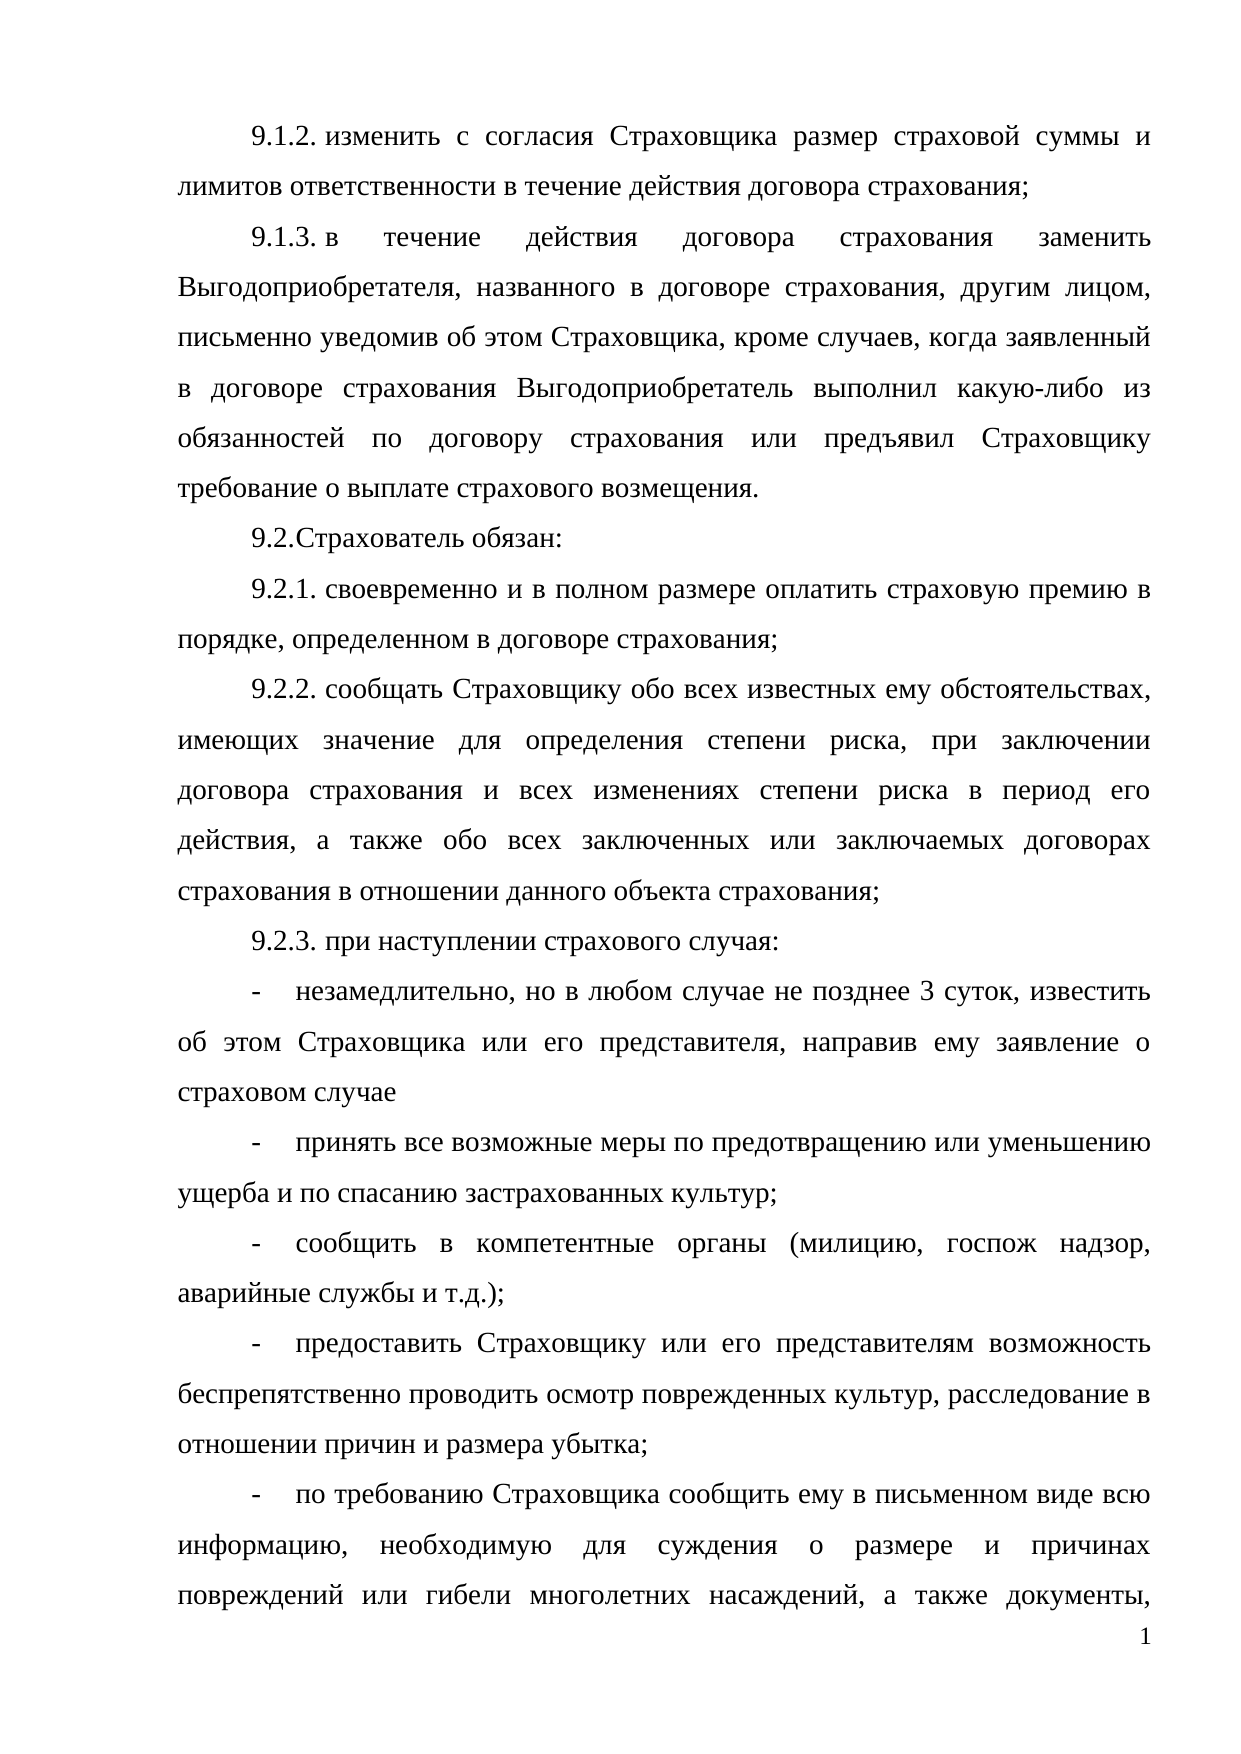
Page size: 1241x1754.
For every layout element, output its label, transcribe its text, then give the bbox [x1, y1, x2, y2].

text - незамедлительно, но в любом случае не позднее 3 суток, известить об этом Страховщика или его представителя, направив ему заявление о страховом случае [177, 973, 1152, 1108]
text - предоставить Страховщику или его представителям возможность беспрепятственно проводить осмотр поврежденных культур, расследование в отношении причин и размера убытка; [177, 1326, 1152, 1460]
text - принять все возможные меры по предотвращению или уменьшению ущерба и по спасанию застрахованных культур; [177, 1124, 1152, 1208]
text - сообщить в компетентные органы (милицию, госпож надзор, аварийные службы и т.д.); [177, 1225, 1152, 1309]
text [177, 1477, 1152, 1611]
text 9.1.3. в течение действия договора страхования заменить Выгодоприобретателя, названного в договоре страхования, другим лицом, письменно уведомив об этом Страховщика, кроме случаев, когда заявленный в договоре страхования Выгодоприобретатель выполнил какую-либо из обязанностей по договору страхования или предъявил Страховщику требование о выплате страхового возмещения. [177, 219, 1152, 504]
text 9.2.2. сообщать Страховщику обо всех известных ему обстоятельствах, имеющих значение для определения степени риска, при заключении договора страхования и всех изменениях степени риска в период его действия, а также обо всех заключенных или заключаемых договорах страхования в отношении данного объекта страхования; [177, 672, 1152, 906]
text 9.2.1. своевременно и в полном размере оплатить страховую премию в порядке, определенном в договоре страхования; [177, 571, 1152, 655]
text 9.2. Страхователь обязан: [177, 521, 1152, 554]
text 9.2.3. при наступлении страхового случая: [177, 923, 1152, 957]
text 9.1.2. изменить с согласия Страховщика размер страховой суммы и лимитов ответственности в течение действия договора страхования; [177, 118, 1152, 202]
